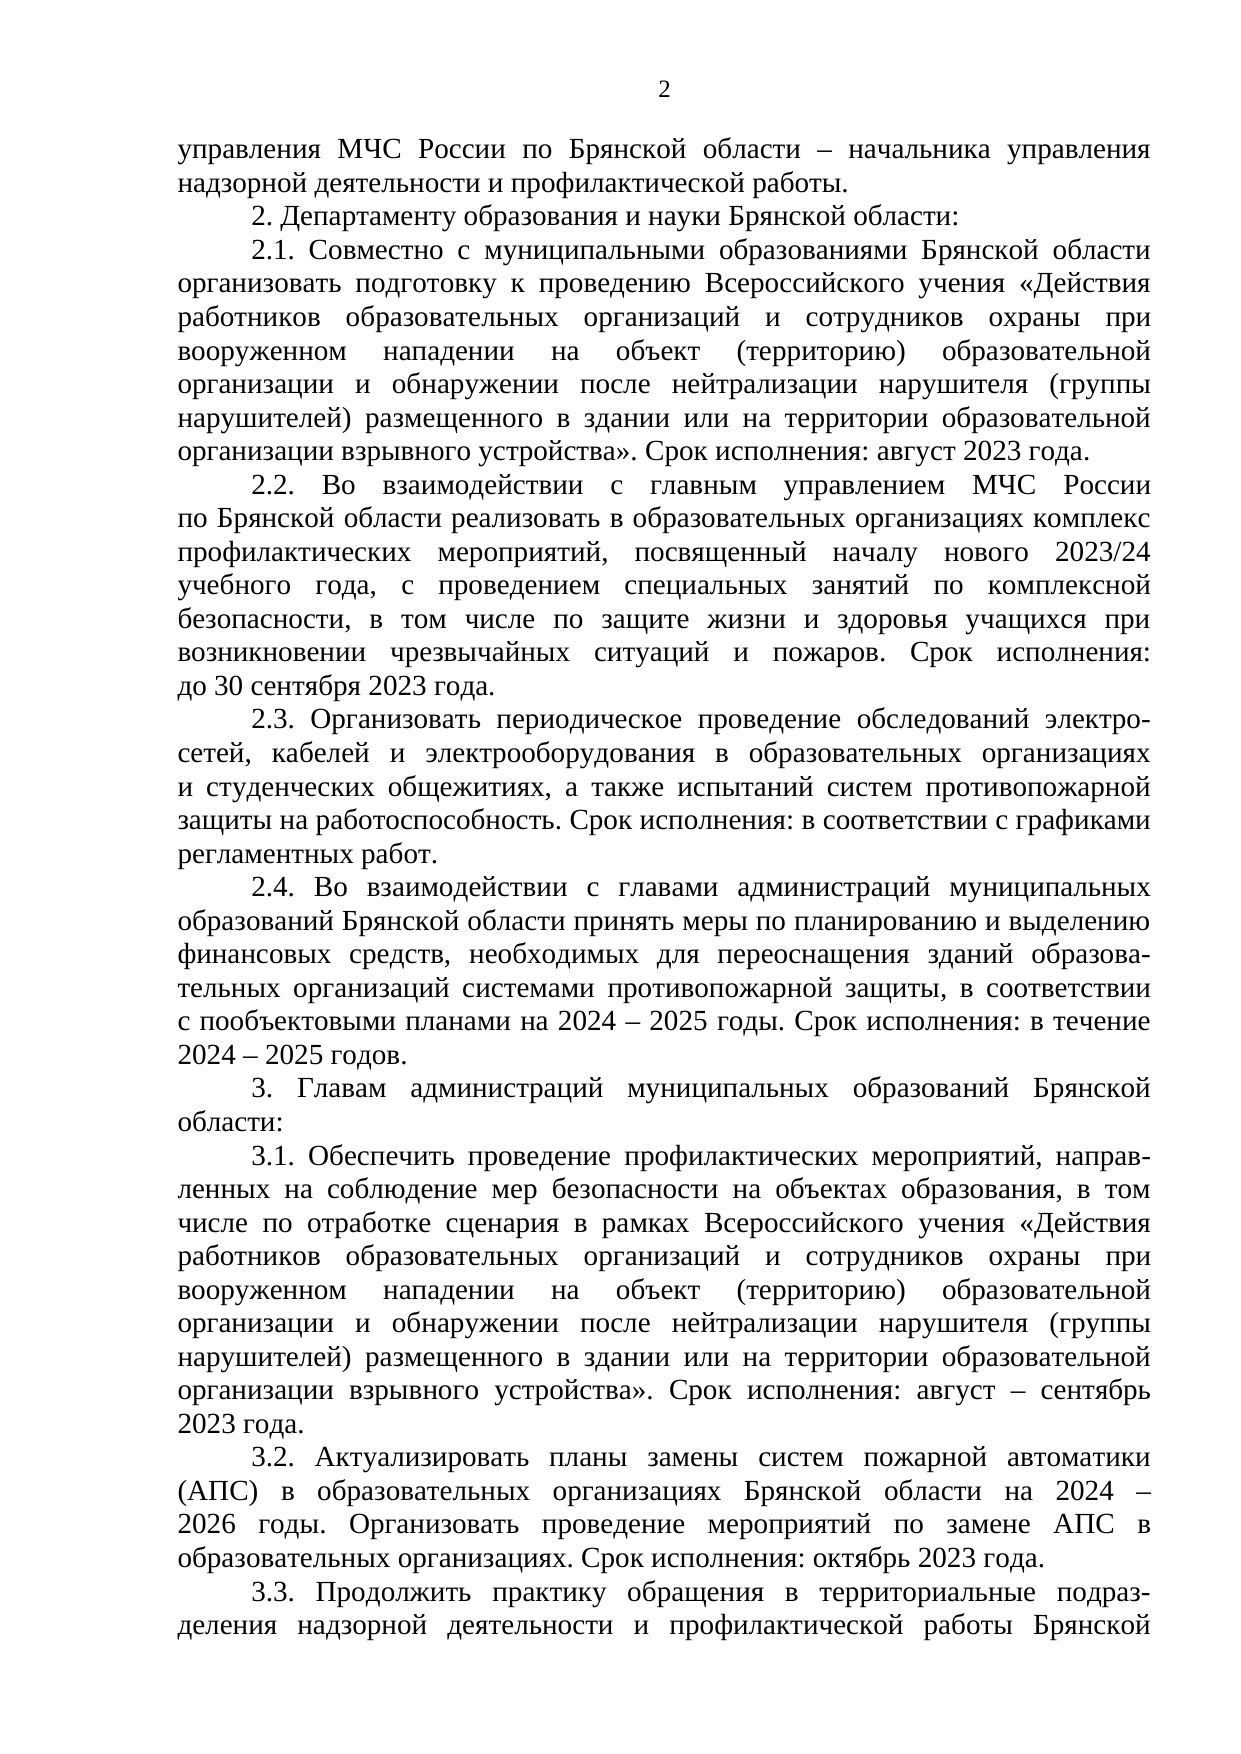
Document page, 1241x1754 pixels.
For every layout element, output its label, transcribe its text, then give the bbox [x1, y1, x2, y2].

text 3. Главам администраций муниципальных образований Брянской области: [177, 1071, 1152, 1138]
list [177, 131, 1152, 198]
list 2.1. Совместно с муниципальными образованиями Брянской области организовать подготовку к проведению Всероссийского учения «Действия работников образовательных организаций и сотрудников охраны при вооруженном нападении на объект (территорию) образовательной организации и обнаружении после нейтрализации нарушителя (группы нарушителей) размещенного в здании или на территории образовательной организации взрывного устройства». Срок исполнения: август 2023 года. [177, 232, 1152, 467]
list 2. Департаменту образования и науки Брянской области: [177, 198, 1152, 232]
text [177, 1574, 1152, 1641]
text 2.2. Во взаимодействии с главным управлением МЧС России по Брянской области реализовать в образовательных организациях комплекс профилактических мероприятий, посвященный началу нового 2023/24 учебного года, с проведением специальных занятий по комплексной безопасности, в том числе по защите жизни и здоровья учащихся при возникновении чрезвычайных ситуаций и пожаров. Срок исполнения: до 30 сентября 2023 года. [177, 467, 1152, 702]
text 2.4. Во взаимодействии с главами администраций муниципальных образований Брянской области принять меры по планированию и выделению финансовых средств, необходимых для переоснащения зданий образова-тельных организаций системами противопожарной защиты, в соответствии с пообъектовыми планами на 2024 – 2025 годы. Срок исполнения: в течение 2024 – 2025 годов. [177, 869, 1152, 1071]
text 3.2. Актуализировать планы замены систем пожарной автоматики (АПС) в образовательных организациях Брянской области на 2024 – 2026 годы. Организовать проведение мероприятий по замене АПС в образовательных организациях. Срок исполнения: октябрь 2023 года. [177, 1439, 1152, 1574]
text 2.3. Организовать периодическое проведение обследований электро-сетей, кабелей и электрооборудования в образовательных организациях и студенческих общежитиях, а также испытаний систем противопожарной защиты на работоспособность. Срок исполнения: в соответствии с графиками регламентных работ. [177, 702, 1152, 869]
text 3.1. Обеспечить проведение профилактических мероприятий, направ-ленных на соблюдение мер безопасности на объектах образования, в том числе по отработке сценария в рамках Всероссийского учения «Действия работников образовательных организаций и сотрудников охраны при вооруженном нападении на объект (территорию) образовательной организации и обнаружении после нейтрализации нарушителя (группы нарушителей) размещенного в здании или на территории образовательной организации взрывного устройства». Срок исполнения: август – сентябрь 2023 года. [177, 1138, 1152, 1439]
